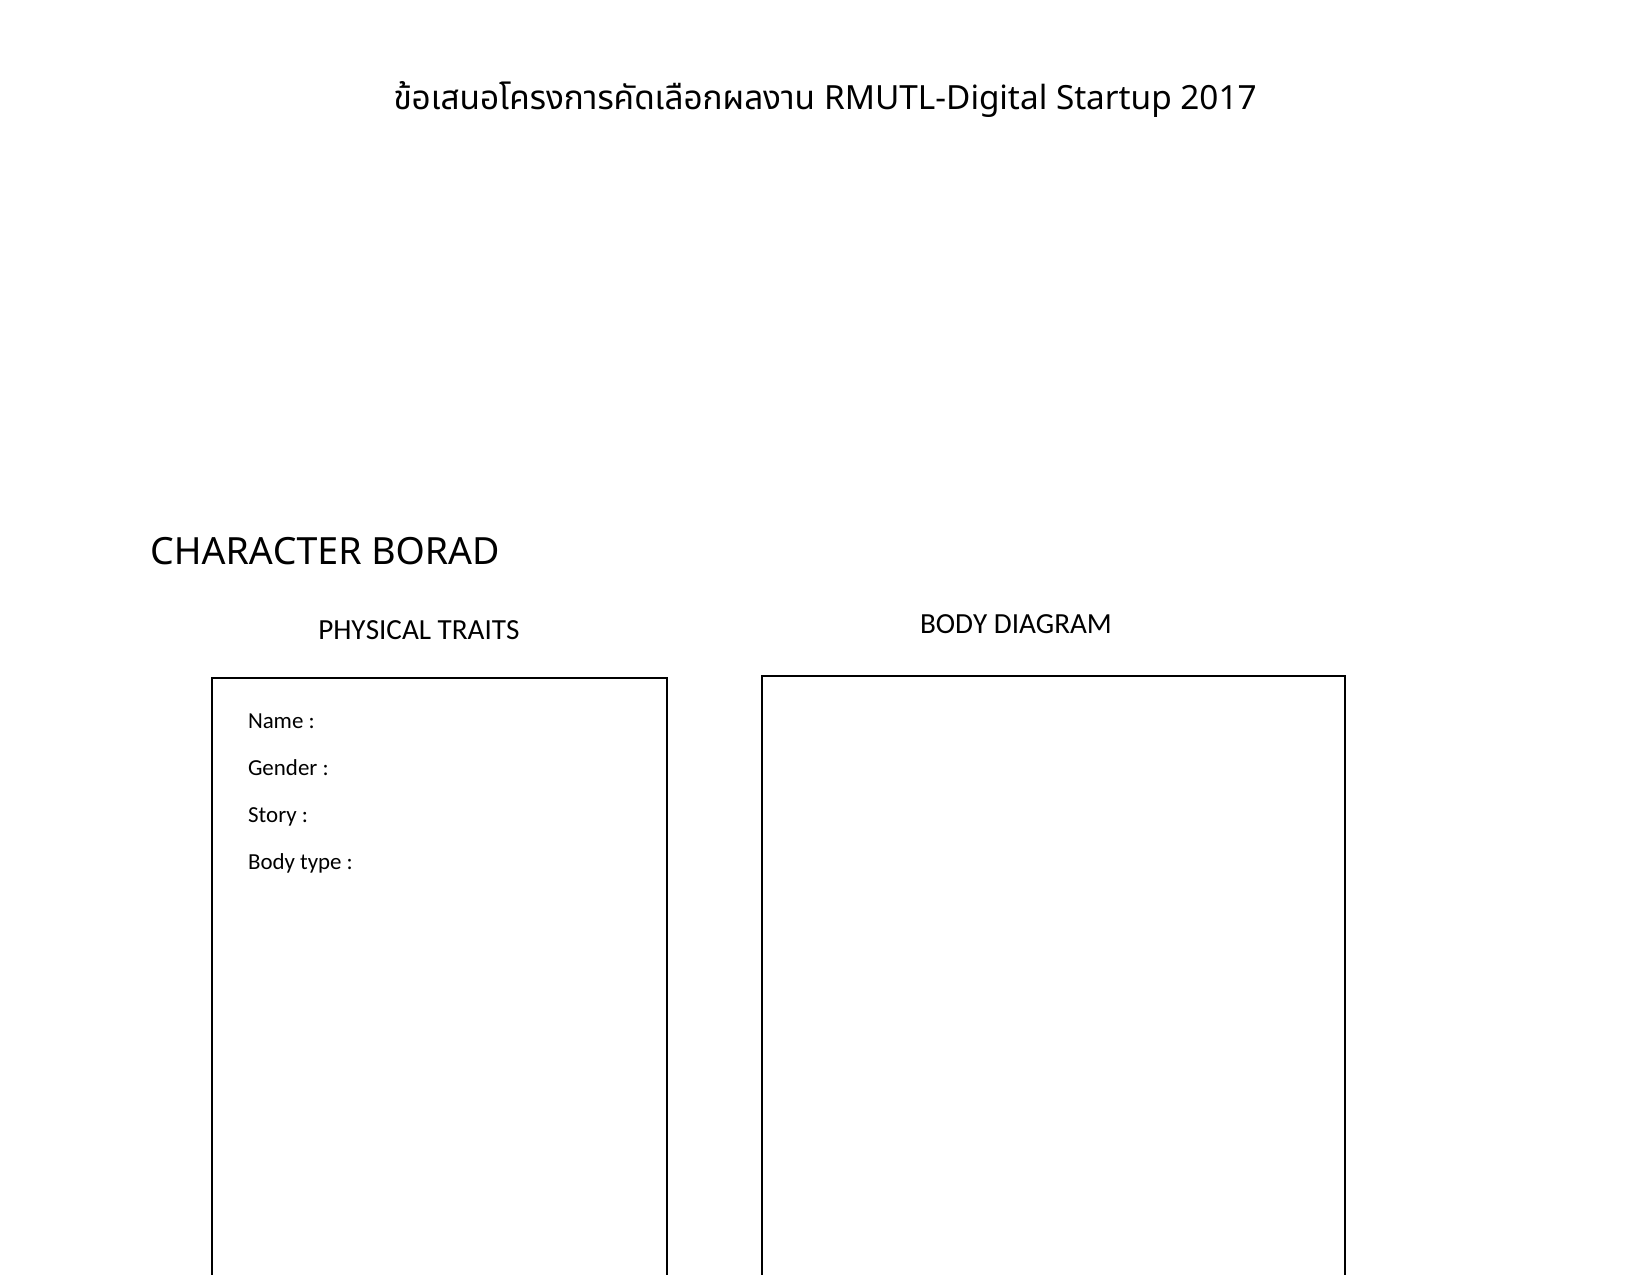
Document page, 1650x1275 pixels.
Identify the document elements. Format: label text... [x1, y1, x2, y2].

text CHARACTER BORAD [150, 524, 1500, 575]
